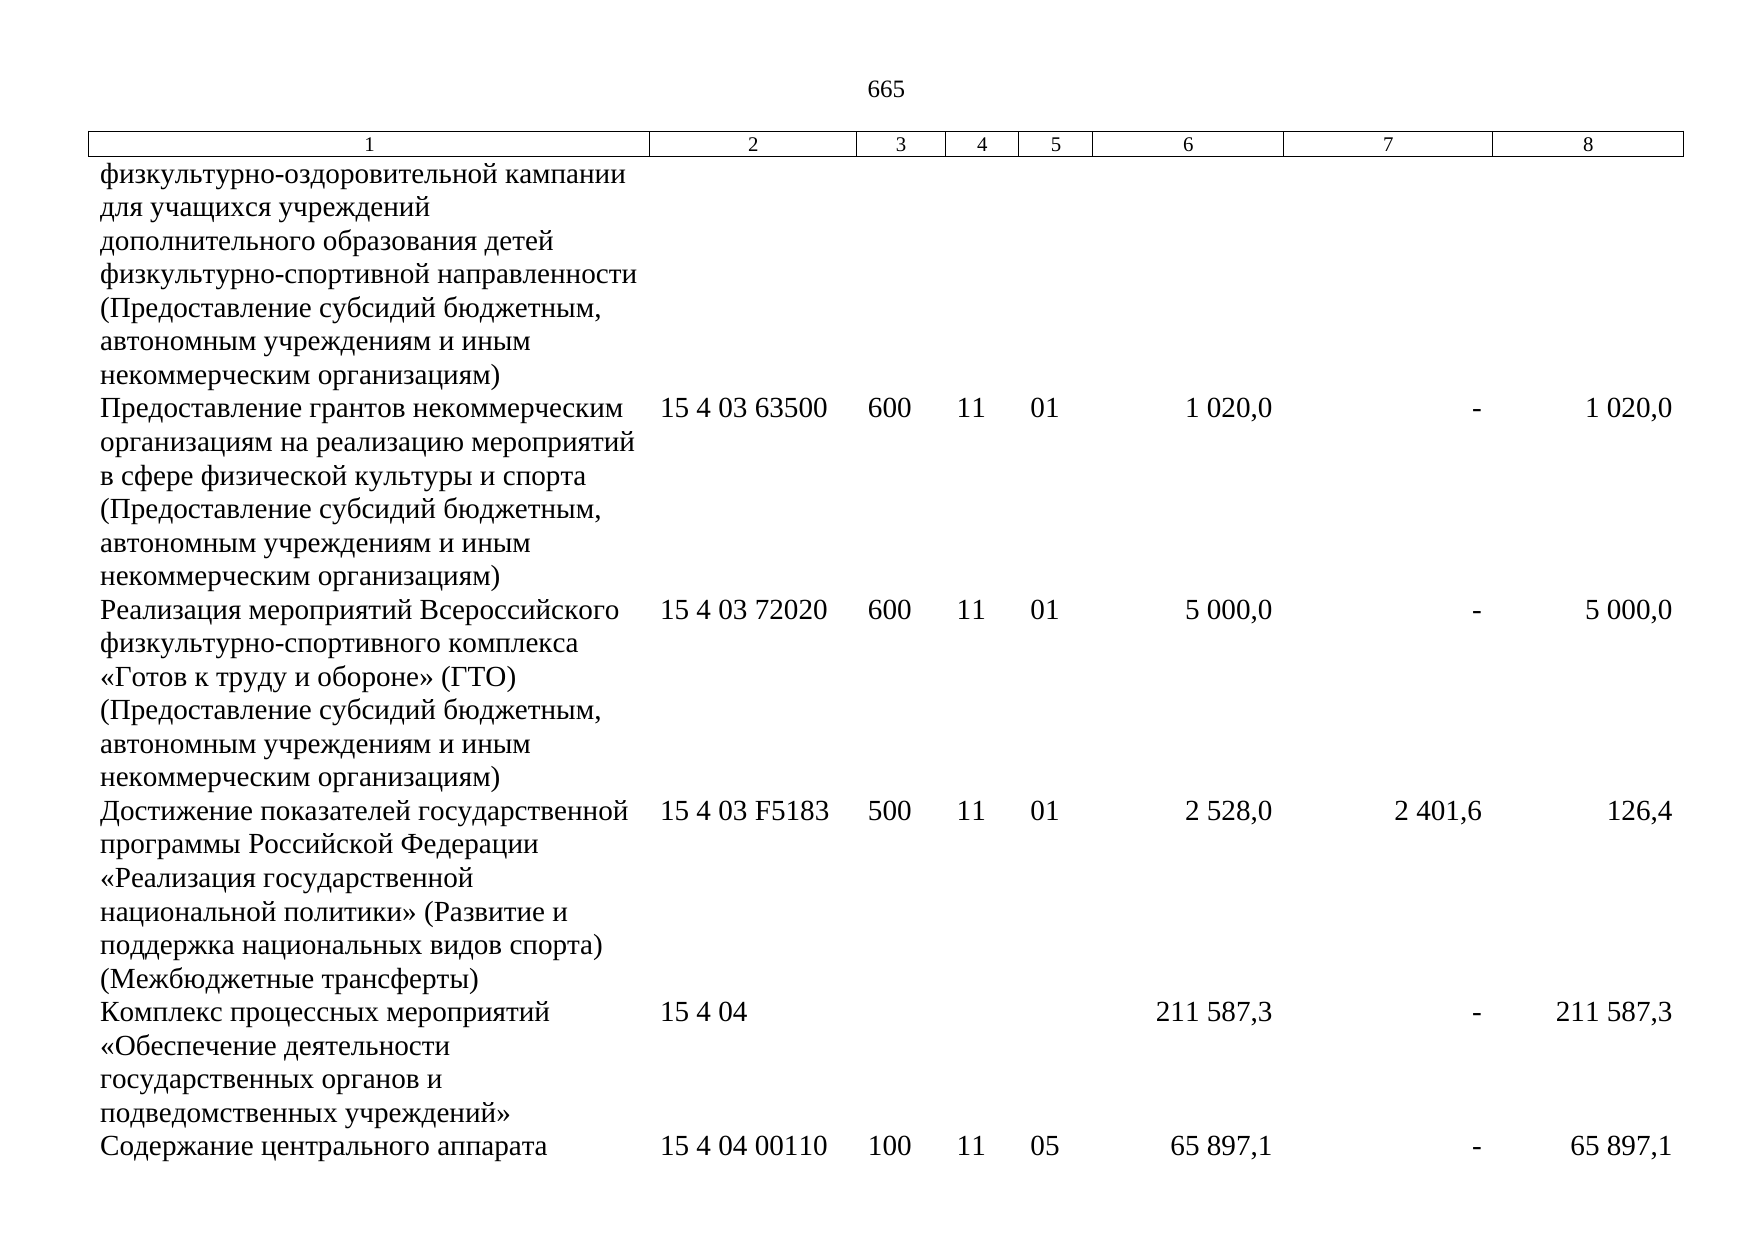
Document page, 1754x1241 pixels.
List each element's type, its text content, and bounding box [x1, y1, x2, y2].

table_header 8 [1493, 132, 1683, 156]
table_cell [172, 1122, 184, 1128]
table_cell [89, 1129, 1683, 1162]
table_header 4 [946, 132, 1018, 156]
table_header 5 [1019, 132, 1092, 156]
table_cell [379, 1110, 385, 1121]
table_header 1 [89, 132, 649, 156]
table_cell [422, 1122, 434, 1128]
table_header 2 [650, 132, 856, 156]
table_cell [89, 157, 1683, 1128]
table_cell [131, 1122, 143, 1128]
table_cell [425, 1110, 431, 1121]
table_header 6 [1093, 132, 1283, 156]
table_header 7 [1284, 132, 1492, 156]
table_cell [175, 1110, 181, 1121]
table_header 3 [857, 132, 945, 156]
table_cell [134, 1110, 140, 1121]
